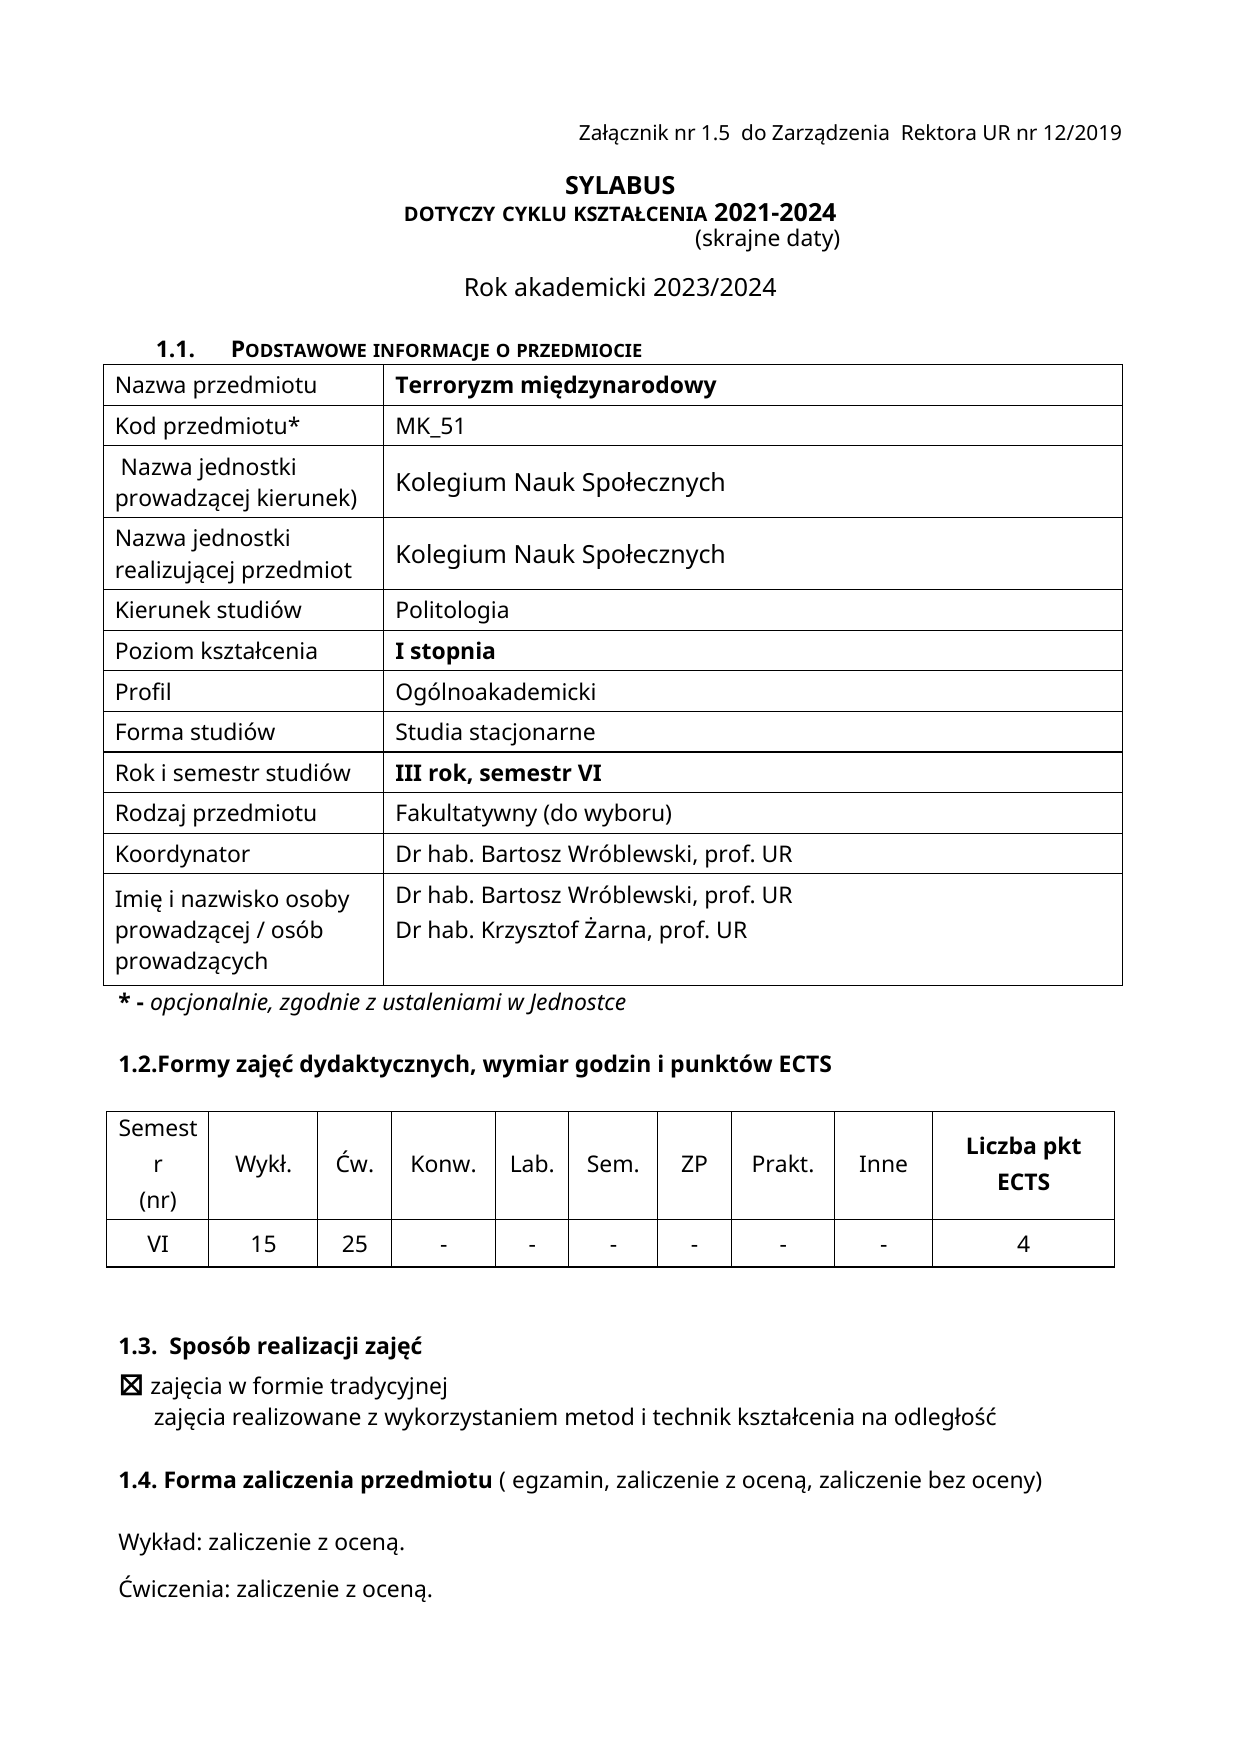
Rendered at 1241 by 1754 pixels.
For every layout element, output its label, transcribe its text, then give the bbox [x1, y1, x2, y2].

text zajęcia realizowane z wykorzystaniem metod i technik kształcenia na odległość [118, 1401, 1122, 1432]
table_cell MK_51 [384, 406, 1122, 445]
table_cell Kolegium Nauk Społecznych [384, 446, 1122, 517]
table_header Inne [835, 1112, 932, 1219]
table_cell Dr hab. Bartosz Wróblewski, prof. UR Dr hab. Krzysztof Żarna, prof. UR [384, 874, 1122, 985]
table_cell Koordynator [104, 834, 383, 873]
text Załącznik nr 1.5 do Zarządzenia Rektora UR nr 12/2019 [118, 118, 1122, 147]
table_cell 4 [933, 1220, 1114, 1266]
text (skrajne daty) [413, 226, 1122, 251]
table_cell Kierunek studiów [104, 590, 383, 629]
table_cell Nazwa jednostki realizującej przedmiot [104, 518, 383, 589]
table_cell Nazwa jednostki prowadzącej kierunek) [104, 446, 383, 517]
table_header Prakt. [732, 1112, 834, 1219]
text 1.2.Formy zajęć dydaktycznych, wymiar godzin i punktów ECTS [118, 1048, 1122, 1079]
table_header Liczba pkt ECTS [933, 1112, 1114, 1219]
table_cell - [658, 1220, 731, 1266]
table_header Nazwa przedmiotu [104, 365, 383, 404]
table_cell - [732, 1220, 834, 1266]
table_header Terroryzm międzynarodowy [384, 365, 1122, 404]
text SYLABUS [118, 167, 1122, 201]
table_cell Rok i semestr studiów [104, 753, 383, 792]
table_header Sem. [569, 1112, 657, 1219]
text 1.4. Forma zaliczenia przedmiotu ( egzamin, zaliczenie z oceną, zaliczenie bez oceny) [118, 1464, 1122, 1495]
table_cell Rodzaj przedmiotu [104, 793, 383, 833]
text dotyczy cyklu kształcenia 2021-2024 [118, 201, 1122, 226]
table_header ZP [658, 1112, 731, 1219]
table_cell 15 [209, 1220, 317, 1266]
table_cell - [569, 1220, 657, 1266]
table_header Lab. [496, 1112, 568, 1219]
table_header Wykł. [209, 1112, 317, 1219]
text Rok akademicki 2023/2024 [118, 276, 1122, 301]
table_header Semestr (nr) [107, 1112, 208, 1219]
list Podstawowe informacje o przedmiocie [156, 333, 1122, 364]
table_cell - [392, 1220, 495, 1266]
table_cell - [835, 1220, 932, 1266]
table_cell Studia stacjonarne [384, 712, 1122, 751]
text Wykład: zaliczenie z oceną. [118, 1526, 1122, 1557]
table_cell Kod przedmiotu* [104, 406, 383, 445]
table_cell VI [107, 1220, 208, 1266]
table_cell Kolegium Nauk Społecznych [384, 518, 1122, 589]
table_cell - [496, 1220, 568, 1266]
table_cell Fakultatywny (do wyboru) [384, 793, 1122, 833]
table_cell 25 [318, 1220, 391, 1266]
table_cell Poziom kształcenia [104, 631, 383, 670]
text Ćwiczenia: zaliczenie z oceną. [118, 1573, 1122, 1604]
table_cell Imię i nazwisko osoby prowadzącej / osób prowadzących [104, 874, 383, 985]
text * - opcjonalnie, zgodnie z ustaleniami w Jednostce [118, 986, 1122, 1017]
table_cell Dr hab. Bartosz Wróblewski, prof. UR [384, 834, 1122, 873]
table_cell Profil [104, 671, 383, 711]
text 1.3. Sposób realizacji zajęć [118, 1330, 1122, 1361]
table_cell III rok, semestr VI [384, 753, 1122, 792]
text ⊠ zajęcia w formie tradycyjnej [118, 1361, 1122, 1401]
table_cell Ogólnoakademicki [384, 671, 1122, 711]
table_cell I stopnia [384, 631, 1122, 670]
table_header Ćw. [318, 1112, 391, 1219]
table_cell Forma studiów [104, 712, 383, 751]
table_header Konw. [392, 1112, 495, 1219]
table_cell Politologia [384, 590, 1122, 629]
